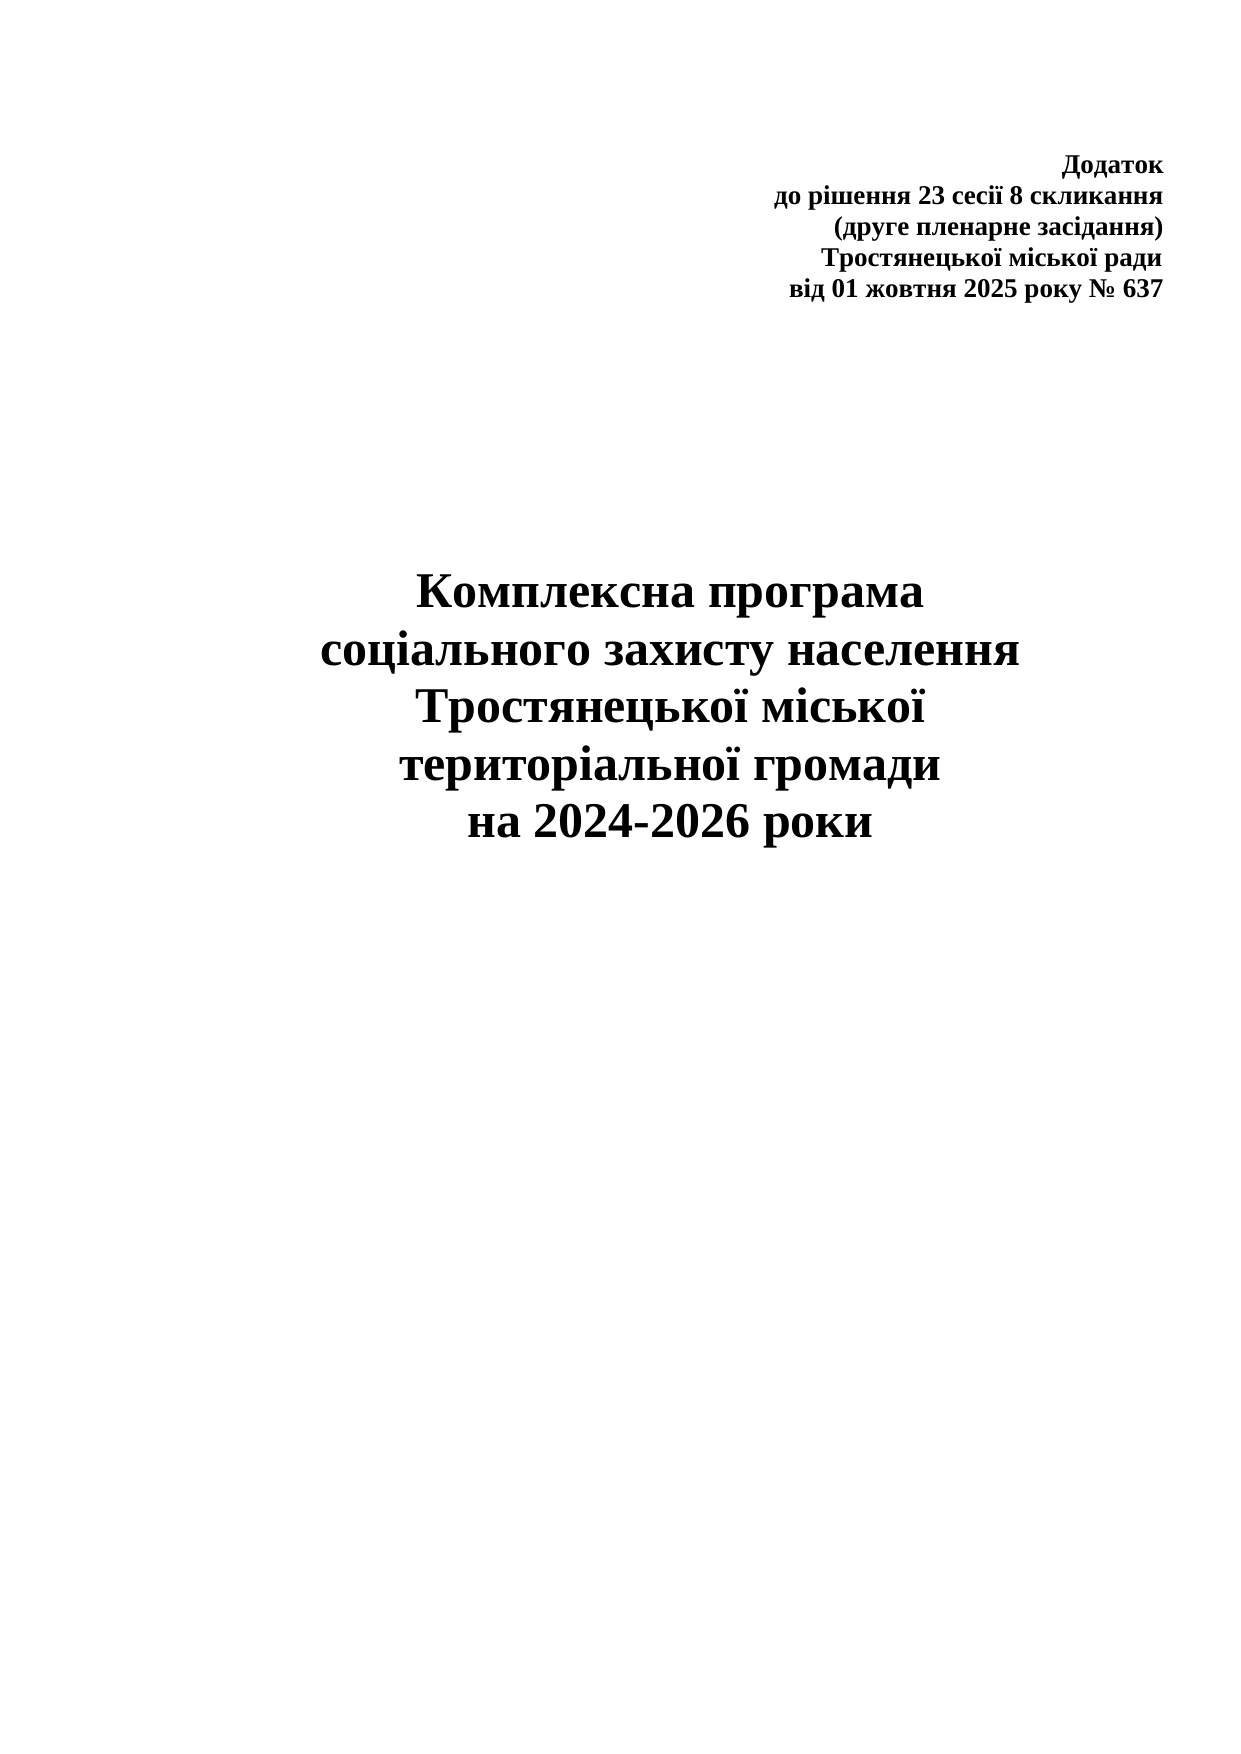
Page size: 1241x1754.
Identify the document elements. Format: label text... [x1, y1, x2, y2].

text (друге пленарне засідання) [177, 210, 1163, 241]
text від 01 жовтня 2025 року № 637 [177, 272, 1163, 303]
text територіальної громади [177, 733, 1163, 791]
text Тростянецької міської [177, 676, 1163, 733]
text Додаток [177, 148, 1163, 179]
text соціального захисту населення [177, 618, 1163, 676]
text Тростянецької міської ради [177, 241, 1163, 272]
text до рішення 23 сесії 8 скликання [177, 179, 1163, 210]
text Комплексна програма [177, 561, 1163, 618]
text на 2024-2026 роки [177, 791, 1163, 848]
